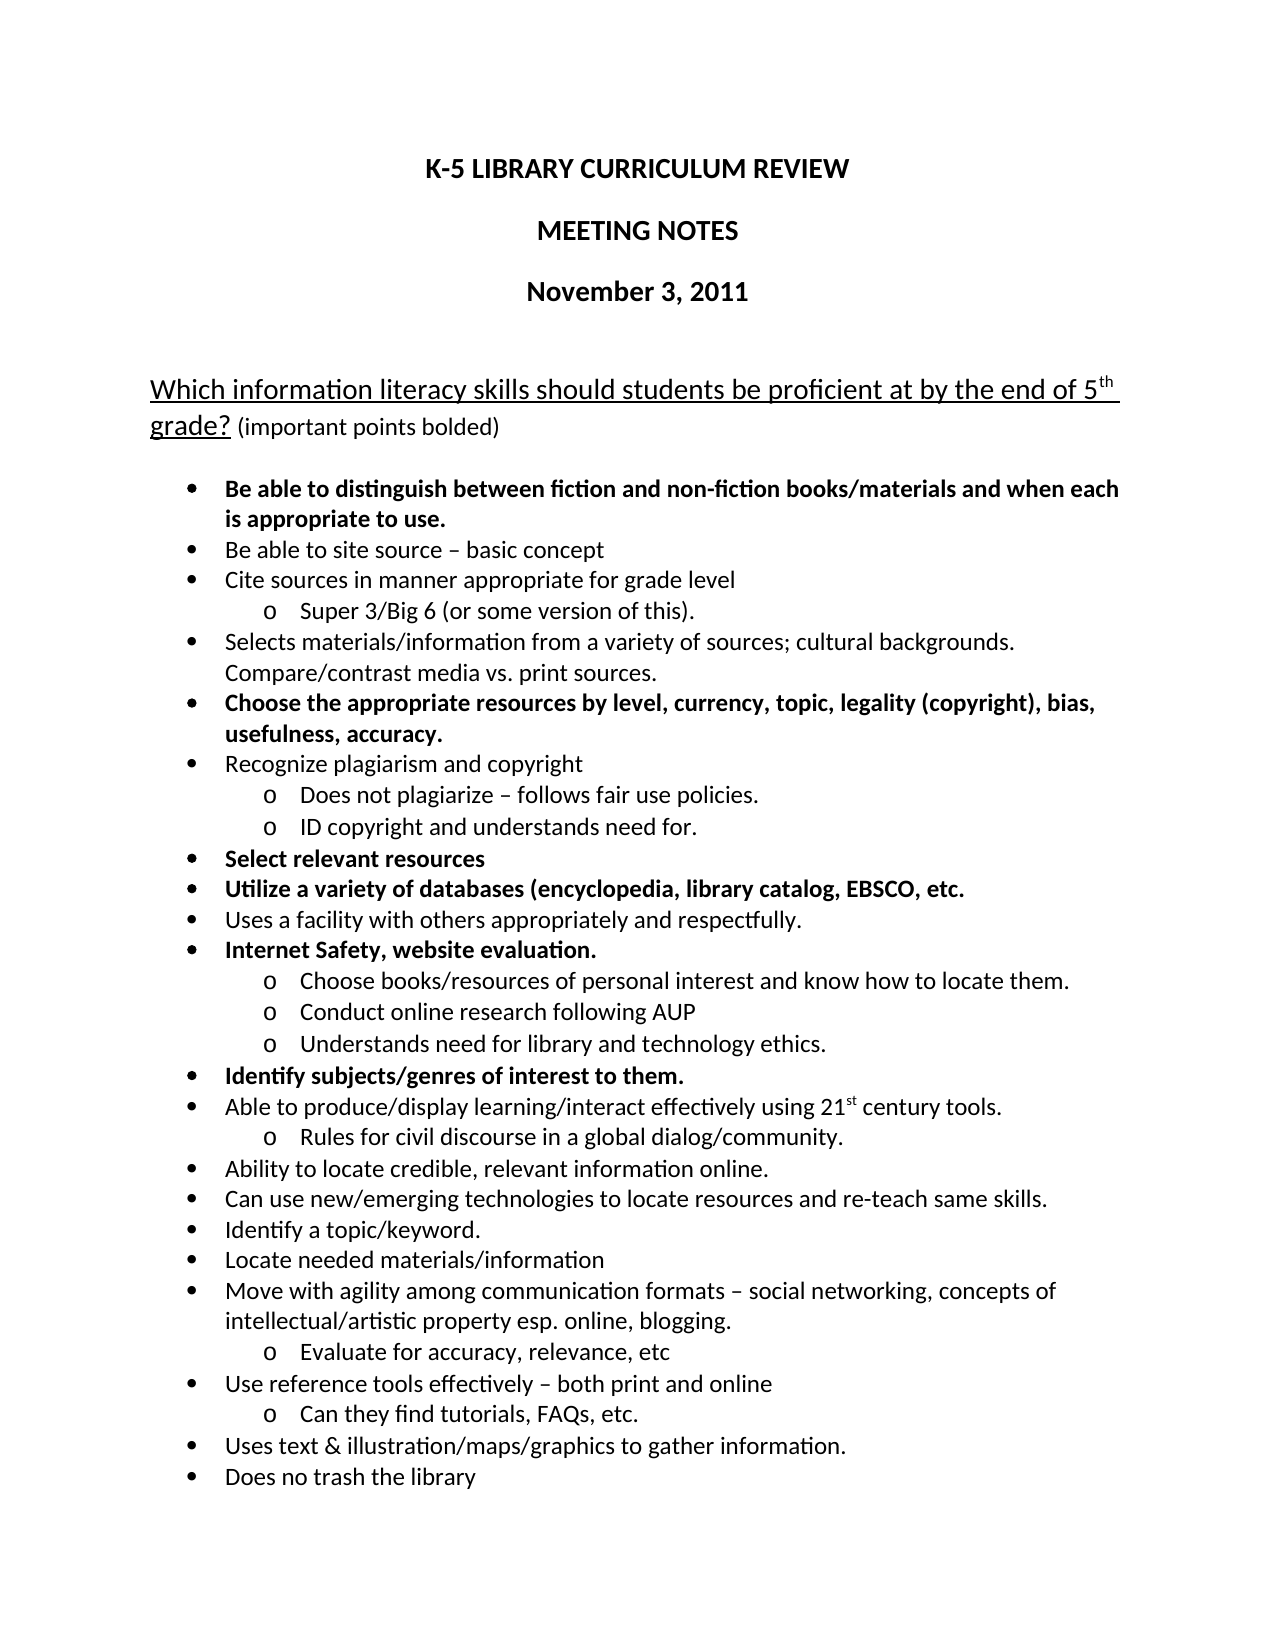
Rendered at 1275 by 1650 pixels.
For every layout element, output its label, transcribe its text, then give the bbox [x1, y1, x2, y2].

list Ability to locate credible, relevant information online. [187, 1153, 1125, 1183]
list Internet Safety, website evaluation. [187, 934, 1125, 965]
list Conduct online research following AUP [262, 997, 1125, 1028]
list Uses text & illustration/maps/graphics to gather information. [187, 1430, 1125, 1461]
list Does not plagiarize – follows fair use policies. [262, 779, 1125, 811]
list Super 3/Big 6 (or some version of this). [262, 595, 1125, 627]
list Be able to distinguish between fiction and non-fiction books/materials and when each is appropriate to use. [187, 473, 1125, 534]
list Recognize plagiarism and copyright [187, 749, 1125, 779]
list Use reference tools effectively – both print and online [187, 1368, 1125, 1398]
text Which information literacy skills should students be proficient at by the end of 5th grade? (important points bolded) [150, 371, 1125, 442]
text MEETING NOTES [150, 212, 1125, 247]
list Does no trash the library [187, 1461, 1125, 1491]
list Evaluate for accuracy, relevance, etc [262, 1336, 1125, 1368]
list Locate needed materials/information [187, 1244, 1125, 1275]
text November 3, 2011 [150, 273, 1125, 309]
list Understands need for library and technology ethics. [262, 1028, 1125, 1060]
list Move with agility among communication formats – social networking, concepts of intellectual/artistic property esp. online, blogging. [187, 1275, 1125, 1336]
list Choose the appropriate resources by level, currency, topic, legality (copyright), bias, usefulness, accuracy. [187, 688, 1125, 749]
list Utilize a variety of databases (encyclopedia, library catalog, EBSCO, etc. [187, 873, 1125, 904]
list Identify a topic/keyword. [187, 1214, 1125, 1244]
list Can they find tutorials, FAQs, etc. [262, 1398, 1125, 1430]
list Identify subjects/genres of interest to them. [187, 1060, 1125, 1091]
list Select relevant resources [187, 843, 1125, 873]
list Be able to site source – basic concept [187, 534, 1125, 564]
list Able to produce/display learning/interact effectively using 21st century tools. [187, 1091, 1125, 1121]
list Cite sources in manner appropriate for grade level [187, 564, 1125, 595]
text K-5 LIBRARY CURRICULUM REVIEW [150, 150, 1125, 186]
list Selects materials/information from a variety of sources; cultural backgrounds. Compare/contrast media vs. print sources. [187, 627, 1125, 688]
list Rules for civil discourse in a global dialog/community. [262, 1121, 1125, 1153]
list Can use new/emerging technologies to locate resources and re-teach same skills. [187, 1183, 1125, 1214]
list Uses a facility with others appropriately and respectfully. [187, 904, 1125, 934]
list Choose books/resources of personal interest and know how to locate them. [262, 965, 1125, 997]
list ID copyright and understands need for. [262, 811, 1125, 843]
